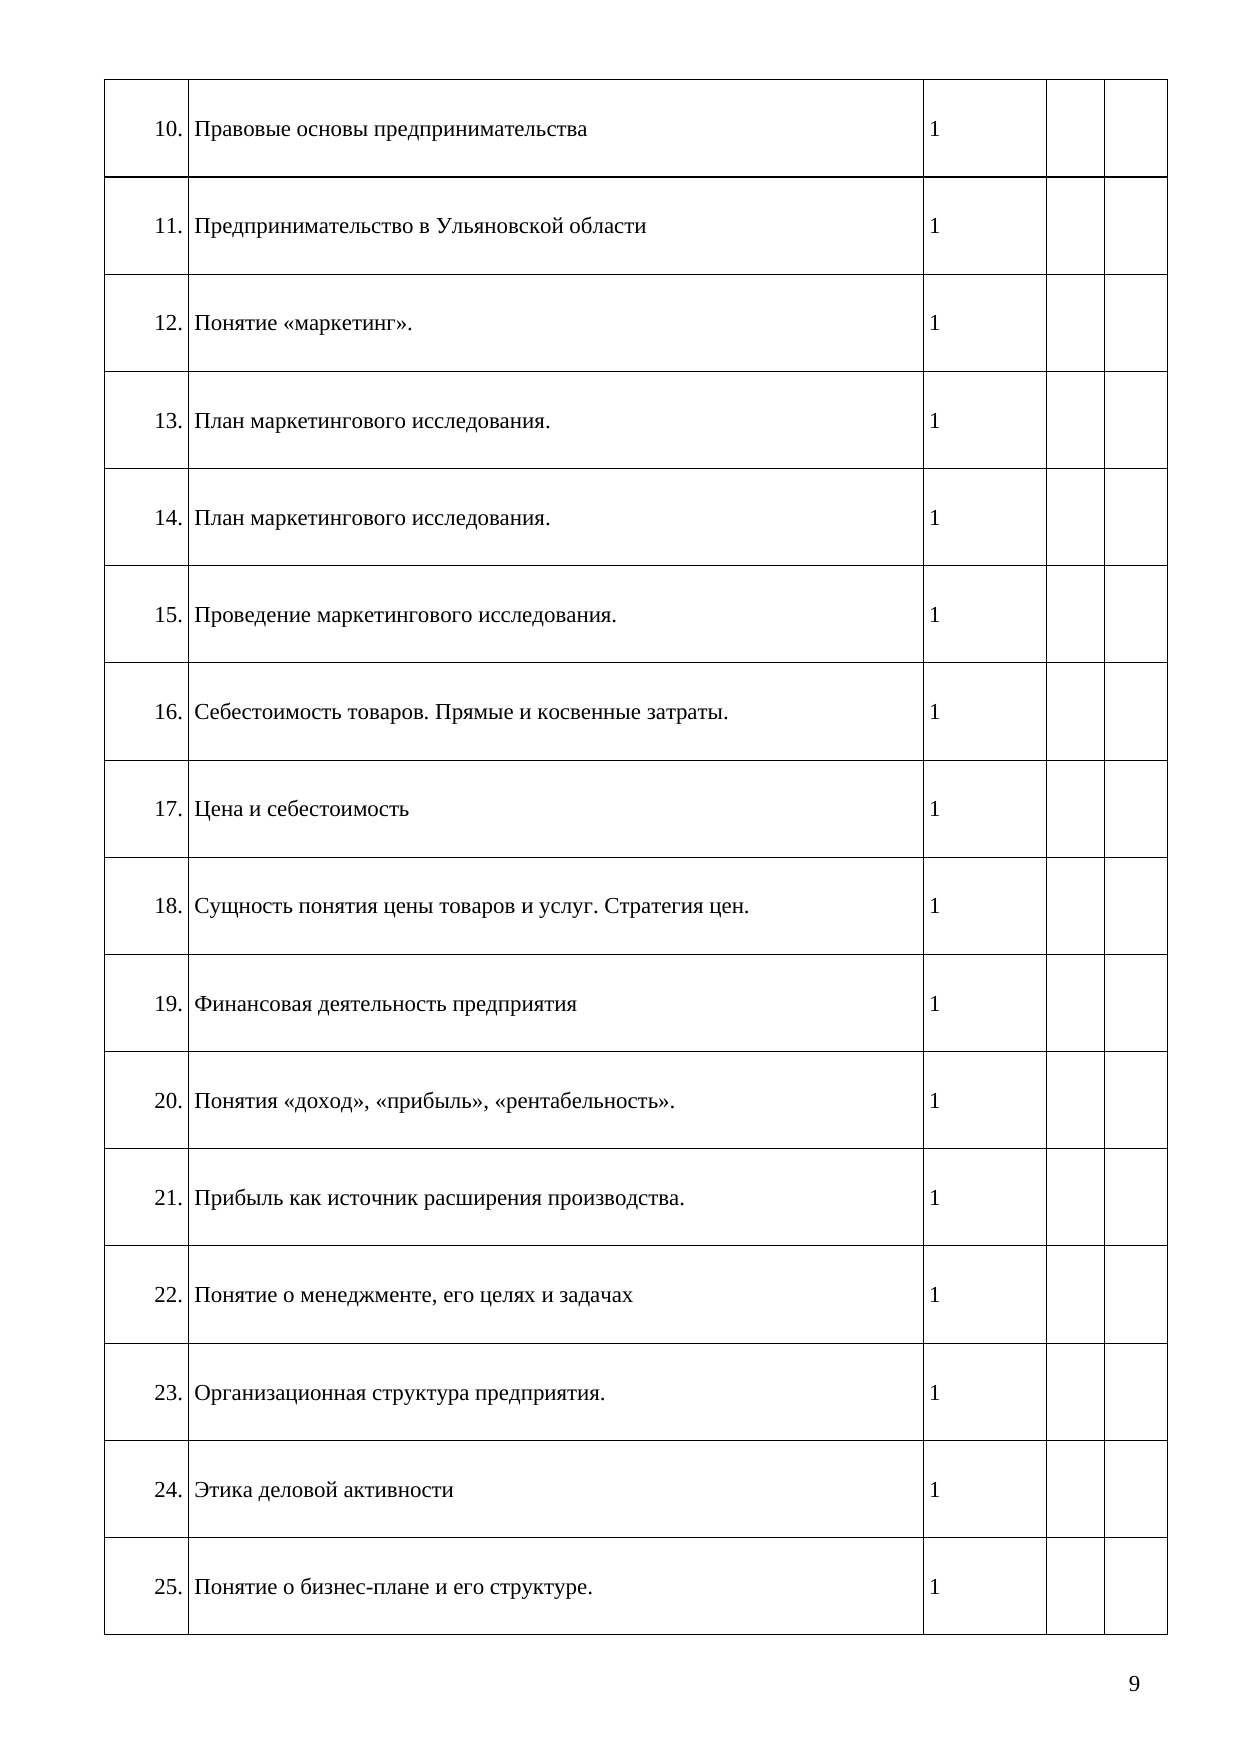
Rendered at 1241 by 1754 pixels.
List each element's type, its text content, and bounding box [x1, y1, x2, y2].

table_cell [1105, 1441, 1167, 1537]
table_cell 1 [924, 80, 1046, 176]
table_cell [1047, 1149, 1104, 1245]
table_cell Цена и себестоимость [189, 761, 923, 857]
table_cell [1047, 80, 1104, 176]
table_cell [105, 1538, 188, 1634]
table_cell [105, 1344, 188, 1440]
table_cell 1 [924, 178, 1046, 273]
table_cell 1 [924, 1246, 1046, 1343]
table_cell 1 [924, 275, 1046, 371]
table_cell Понятие «маркетинг». [189, 275, 923, 371]
table_cell [1105, 1052, 1167, 1148]
table_cell [105, 761, 188, 857]
table_cell Себестоимость товаров. Прямые и косвенные затраты. [189, 663, 923, 759]
table_cell [1105, 178, 1167, 273]
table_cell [189, 80, 923, 176]
table_cell Предпринимательство в Ульяновской области [189, 178, 923, 273]
table_cell Организационная структура предприятия. [189, 1344, 923, 1440]
table_cell [1047, 1246, 1104, 1343]
table_cell [105, 178, 188, 273]
table_cell [1105, 275, 1167, 371]
table_cell 1 [924, 761, 1046, 857]
table_cell [1047, 955, 1104, 1051]
table_cell [105, 955, 188, 1051]
table_cell 1 [924, 469, 1046, 565]
table_cell [105, 858, 188, 954]
table_cell Понятие о бизнес-плане и его структуре. [189, 1538, 923, 1634]
table_cell 1 [924, 1344, 1046, 1440]
table_cell [1047, 566, 1104, 662]
table_cell [1047, 858, 1104, 954]
table_cell [105, 469, 188, 565]
table_cell 1 [924, 1538, 1046, 1634]
table_cell Этика деловой активности [189, 1441, 923, 1537]
table_cell 1 [924, 372, 1046, 468]
table_cell 1 [924, 955, 1046, 1051]
table_cell [1105, 858, 1167, 954]
table_cell [105, 80, 188, 176]
table_cell [1047, 372, 1104, 468]
table_cell [1105, 955, 1167, 1051]
table_cell [1047, 178, 1104, 273]
table_cell [1105, 1246, 1167, 1343]
table_cell 1 [924, 1149, 1046, 1245]
table_cell План маркетингового исследования. [189, 372, 923, 468]
table_cell План маркетингового исследования. [189, 469, 923, 565]
table_cell [1047, 469, 1104, 565]
table_cell [1105, 469, 1167, 565]
table_cell Понятия «доход», «прибыль», «рентабельность». [189, 1052, 923, 1148]
table_cell [105, 275, 188, 371]
table_cell [1047, 1344, 1104, 1440]
table_cell [1047, 663, 1104, 759]
table_cell [105, 663, 188, 759]
table_cell [1105, 566, 1167, 662]
table_cell 1 [924, 663, 1046, 759]
table_cell Прибыль как источник расширения производства. [189, 1149, 923, 1245]
table_cell [1047, 1538, 1104, 1634]
table_cell [105, 372, 188, 468]
table_cell [1047, 1441, 1104, 1537]
table_cell [1105, 372, 1167, 468]
table_cell [1105, 761, 1167, 857]
table_cell 1 [924, 1052, 1046, 1148]
table_cell Финансовая деятельность предприятия [189, 955, 923, 1051]
table_cell 1 [924, 566, 1046, 662]
table_cell Сущность понятия цены товаров и услуг. Стратегия цен. [189, 858, 923, 954]
table_cell [105, 566, 188, 662]
table_cell [1105, 1538, 1167, 1634]
table_cell [1105, 1344, 1167, 1440]
table_cell [1105, 80, 1167, 176]
table_cell 1 [924, 1441, 1046, 1537]
table_cell Проведение маркетингового исследования. [189, 566, 923, 662]
table_cell Понятие о менеджменте, его целях и задачах [189, 1246, 923, 1343]
table_cell [105, 1441, 188, 1537]
table_cell [1047, 761, 1104, 857]
table_cell [1047, 1052, 1104, 1148]
table_cell [105, 1149, 188, 1245]
table_cell [105, 1246, 188, 1343]
table_cell [105, 1052, 188, 1148]
table_cell [1105, 663, 1167, 759]
table_cell [1105, 1149, 1167, 1245]
table_cell 1 [924, 858, 1046, 954]
table_cell [1047, 275, 1104, 371]
